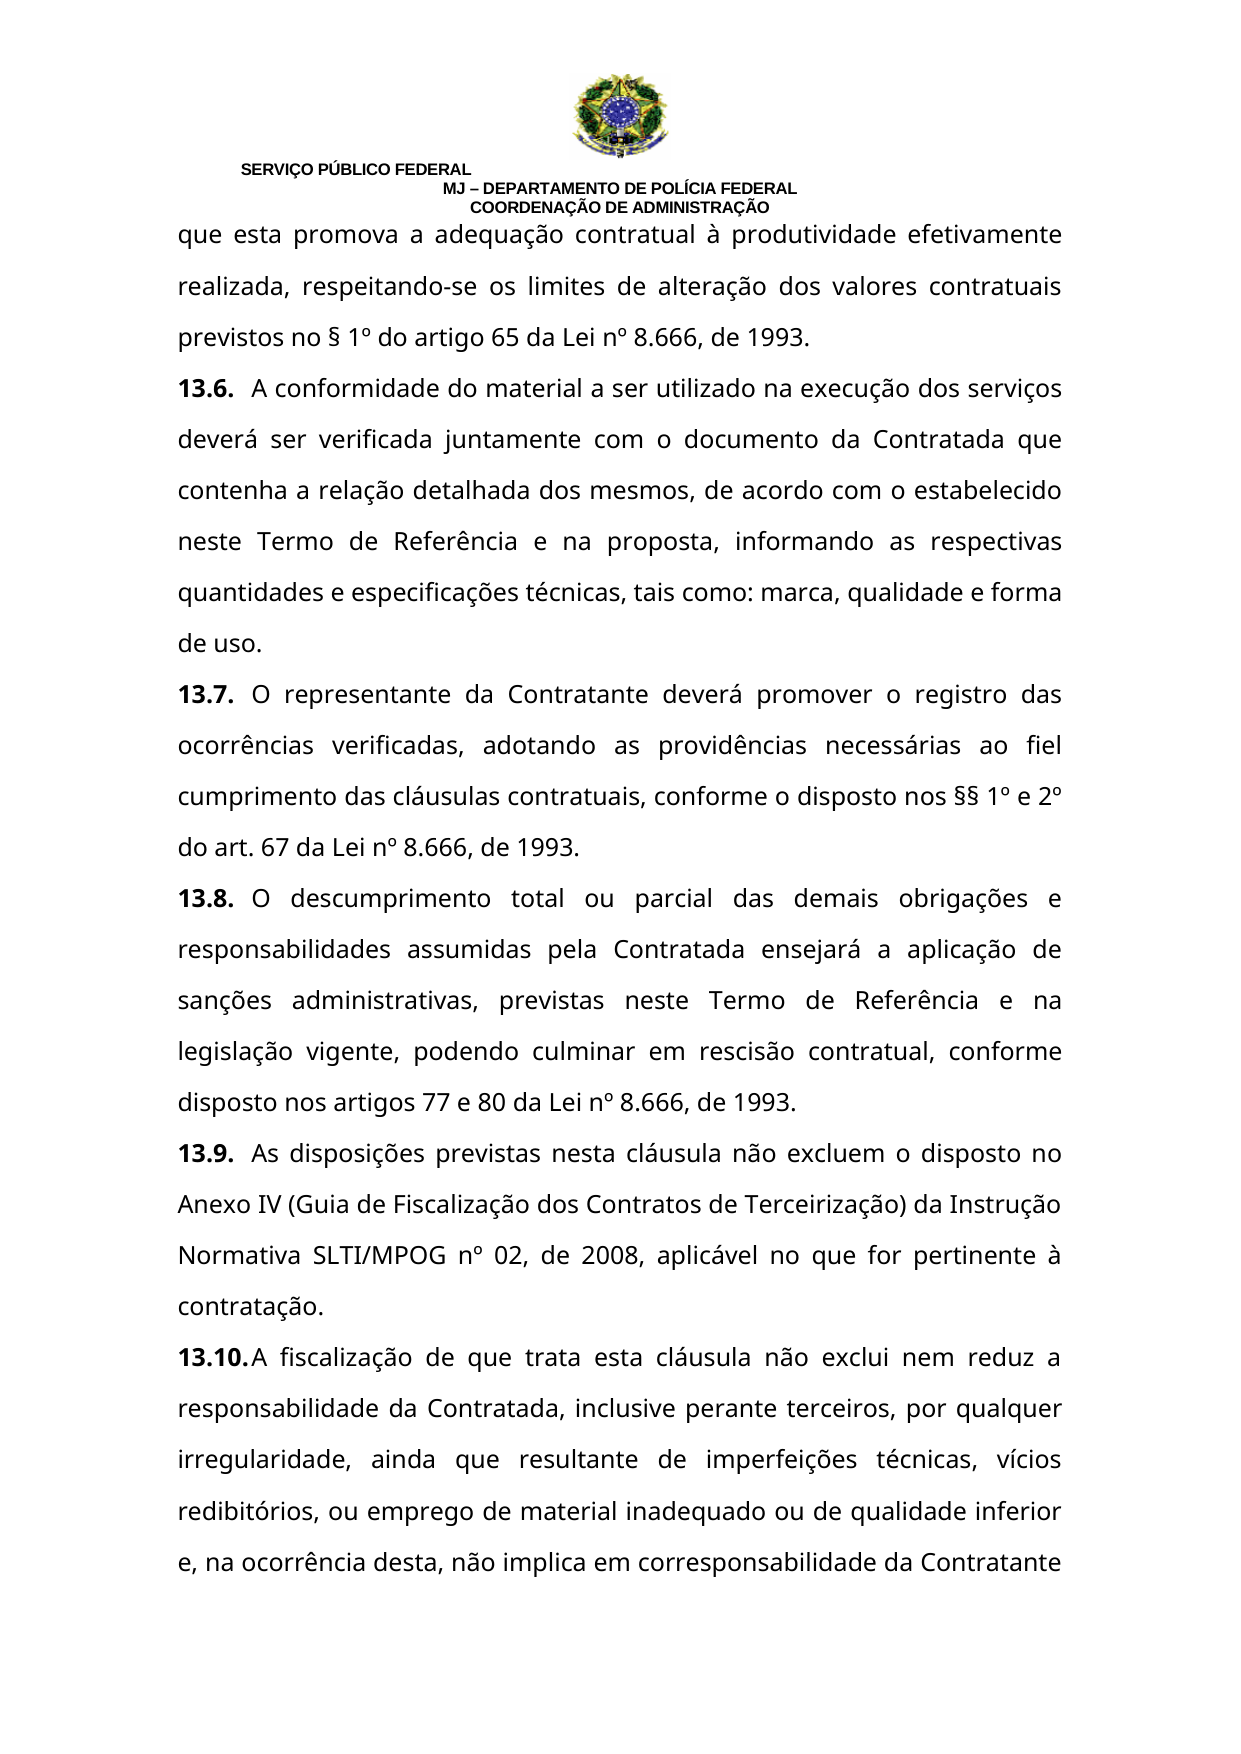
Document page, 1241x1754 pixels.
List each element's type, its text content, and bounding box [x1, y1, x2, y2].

list A conformidade do material a ser utilizado na execução dos serviços deverá ser verificada juntamente com o documento da Contratada que contenha a relação detalhada dos mesmos, de acordo com o estabelecido neste Termo de Referência e na proposta, informando as respectivas quantidades e especificações técnicas, tais como: marca, qualidade e forma de uso. [177, 370, 1063, 659]
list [177, 217, 1063, 353]
list O representante da Contratante deverá promover o registro das ocorrências verificadas, adotando as providências necessárias ao fiel cumprimento das cláusulas contratuais, conforme o disposto nos §§ 1º e 2º do art. 67 da Lei nº 8.666, de 1993. [177, 677, 1063, 864]
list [177, 1340, 1063, 1578]
list O descumprimento total ou parcial das demais obrigações e responsabilidades assumidas pela Contratada ensejará a aplicação de sanções administrativas, previstas neste Termo de Referência e na legislação vigente, podendo culminar em rescisão contratual, conforme disposto nos artigos 77 e 80 da Lei nº 8.666, de 1993. [177, 881, 1063, 1119]
list As disposições previstas nesta cláusula não excluem o disposto no Anexo IV (Guia de Fiscalização dos Contratos de Terceirização) da Instrução Normativa SLTI/MPOG nº 02, de 2008, aplicável no que for pertinente à contratação. [177, 1136, 1063, 1323]
